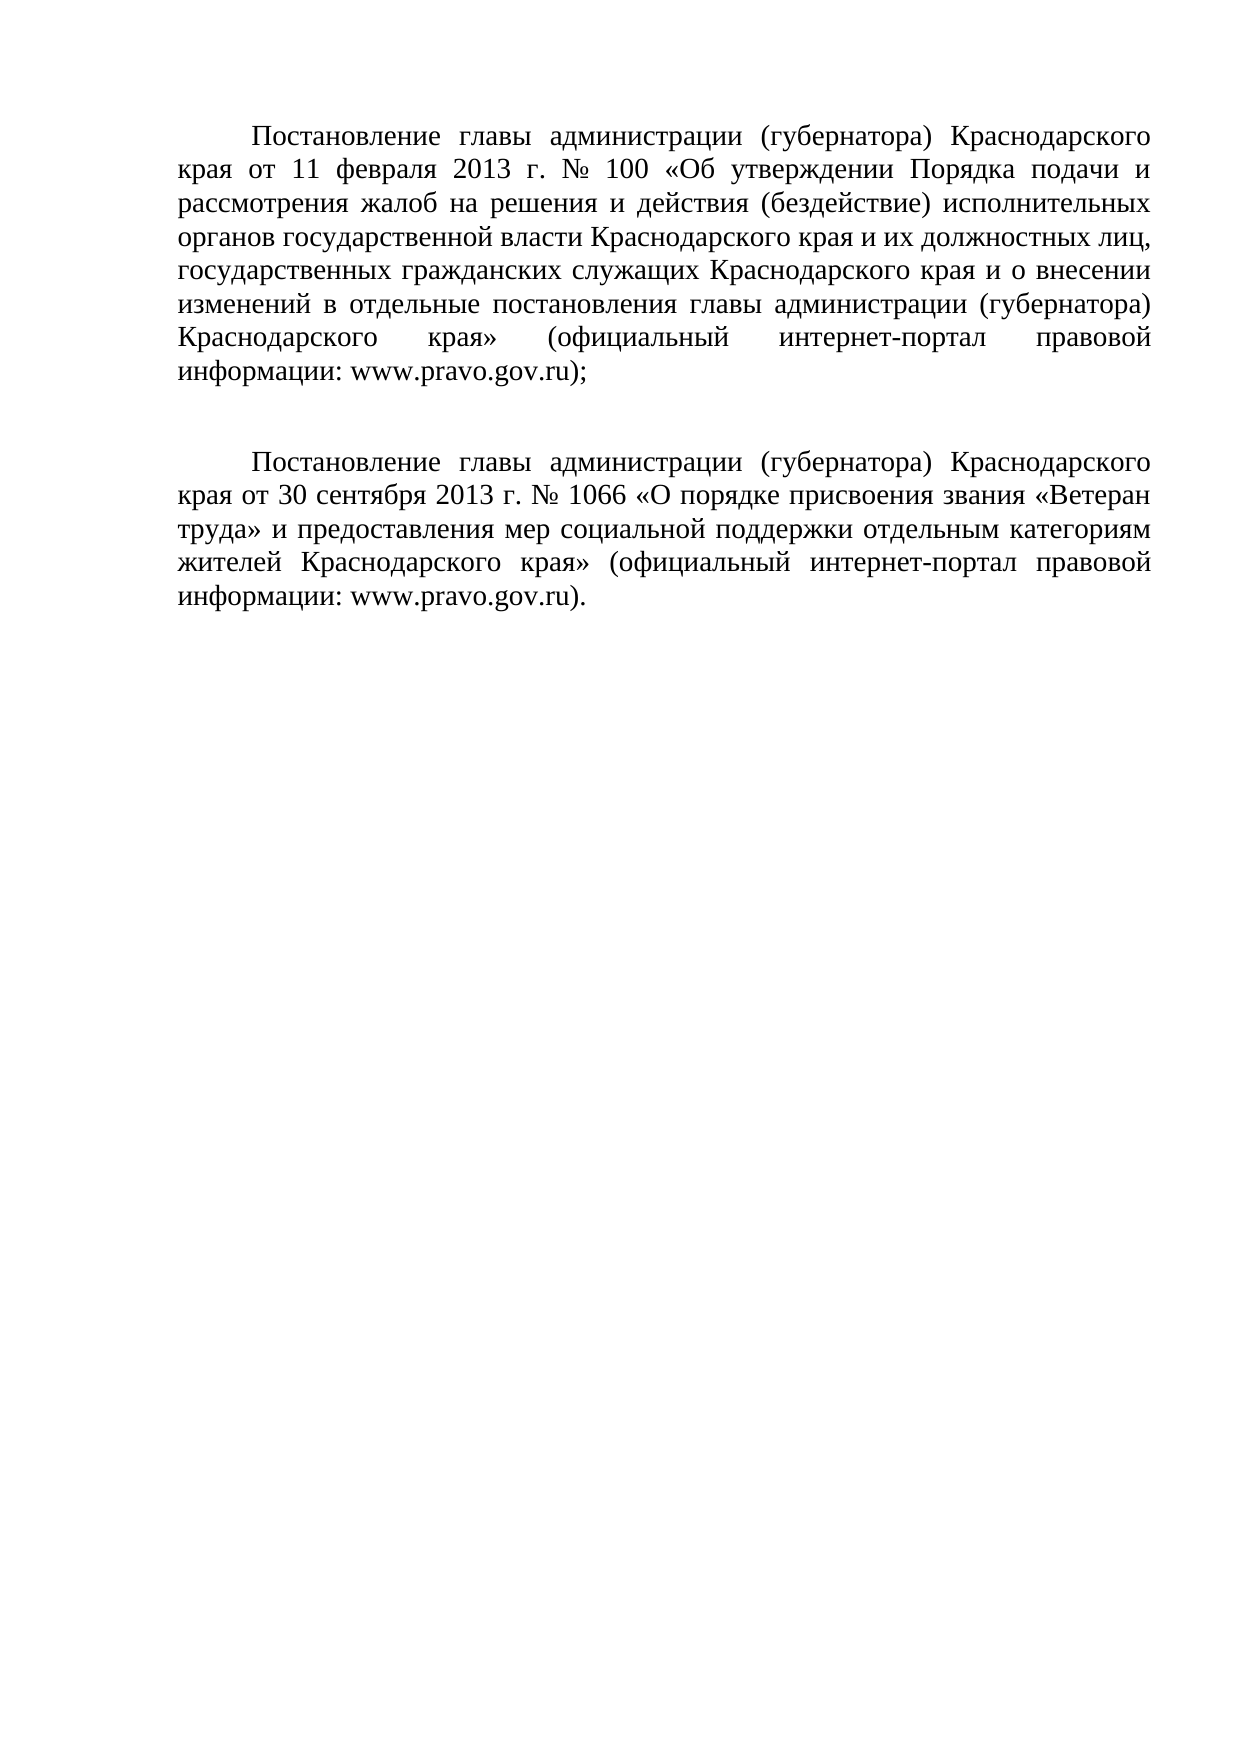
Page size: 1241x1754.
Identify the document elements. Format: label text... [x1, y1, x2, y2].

text Постановление главы администрации (губернатора) Краснодарского края от 11 февраля 2013 г. № 100 «Об утверждении Порядка подачи и рассмотрения жалоб на решения и действия (бездействие) исполнительных органов государственной власти Краснодарского края и их должностных лиц, государственных гражданских служащих Краснодарского края и о внесении изменений в отдельные постановления главы администрации (губернатора) Краснодарского края» (официальный интернет-портал правовой информации: www.pravo.gov.ru); [177, 118, 1152, 386]
text Постановление главы администрации (губернатора) Краснодарского края от 30 сентября 2013 г. № 1066 «О порядке присвоения звания «Ветеран труда» и предоставления мер социальной поддержки отдельным категориям жителей Краснодарского края» (официальный интернет-портал правовой информации: www.pravo.gov.ru). [177, 444, 1152, 612]
